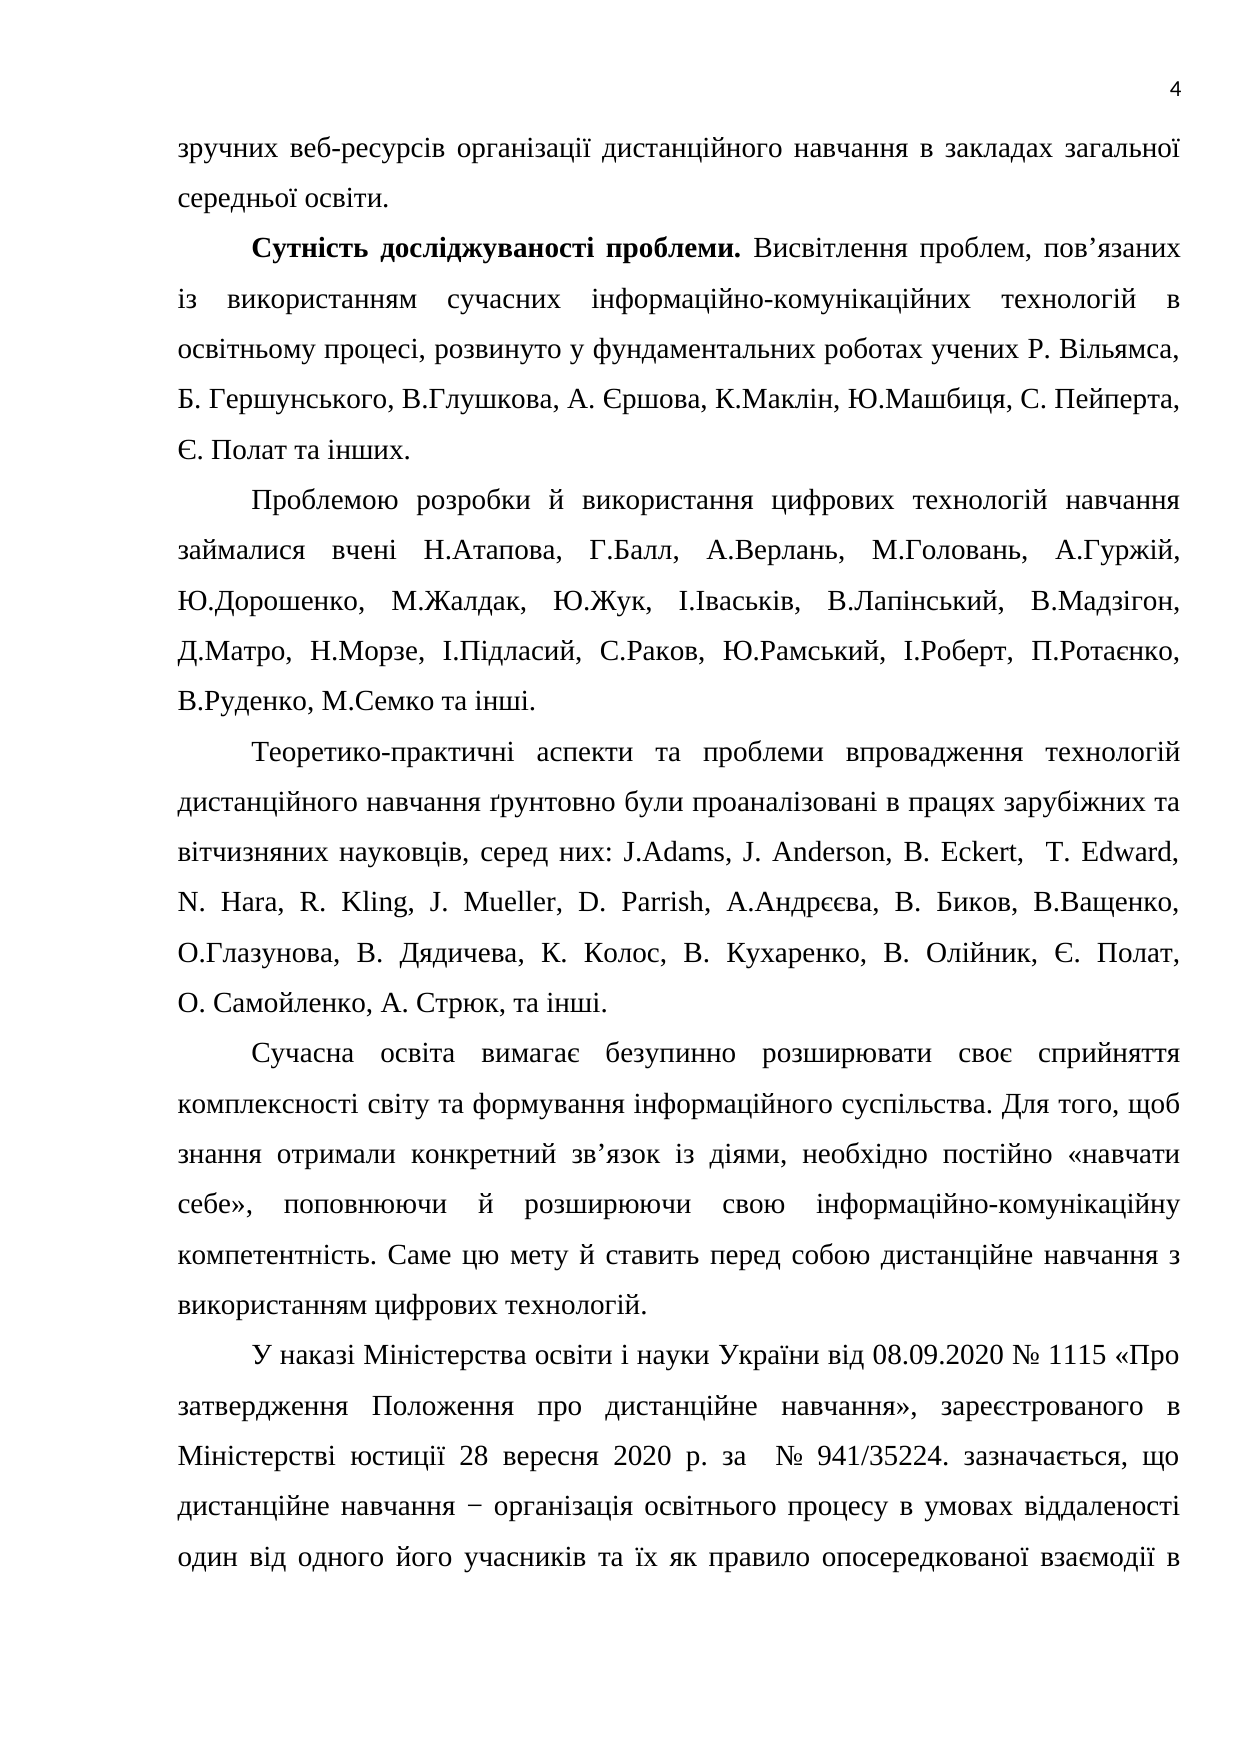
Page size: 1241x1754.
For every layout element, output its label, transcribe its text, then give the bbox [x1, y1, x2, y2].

text Теоретико-практичні аспекти та проблеми впровадження технологій дистанційного навчання ґрунтовно були проаналізовані в працях зарубіжних та вітчизняних науковців, серед них: J.Adams, J. Anderson, B. Eckert, T. Edward, N. Hara, R. Kling, J. Mueller, D. Parrish, А.Андрєєва, В. Биков, В.Ващенко, О.Глазунова, В. Дядичева, К. Колос, В. Кухаренко, В. Олійник, Є. Полат, О. Самойленко, А. Стрюк, та інші. [177, 734, 1181, 1019]
text Проблемою розробки й використання цифрових технологій навчання займалися вчені Н.Атапова, Г.Балл, А.Верлань, М.Головань, А.Гуржій, Ю.Дорошенко, М.Жалдак, Ю.Жук, І.Іваськів, В.Лапінський, В.Мадзігон, Д.Матро, Н.Морзе, І.Підласий, С.Раков, Ю.Рамський, І.Роберт, П.Ротаєнко, В.Руденко, М.Семко та інші. [177, 482, 1181, 717]
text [177, 130, 1181, 214]
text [177, 1337, 1181, 1539]
text Сутність досліджуваності проблеми. Висвітлення проблем, пов’язаних із використанням сучасних інформаційно-комунікаційних технологій в освітньому процесі, розвинуто у фундаментальних роботах учених Р. Вільямса, Б. Гершунського, В.Глушкова, А. Єршова, К.Маклін, Ю.Машбиця, С. Пейперта, Є. Полат та інших. [177, 231, 1181, 465]
text Сучасна освіта вимагає безупинно розширювати своє сприйняття комплексності світу та формування інформаційного суспільства. Для того, щоб знання отримали конкретний зв’язок із діями, необхідно постійно «навчати себе», поповнюючи й розширюючи свою інформаційно-комунікаційну компетентність. Саме цю мету й ставить перед собою дистанційне навчання з використанням цифрових технологій. [177, 1036, 1181, 1321]
